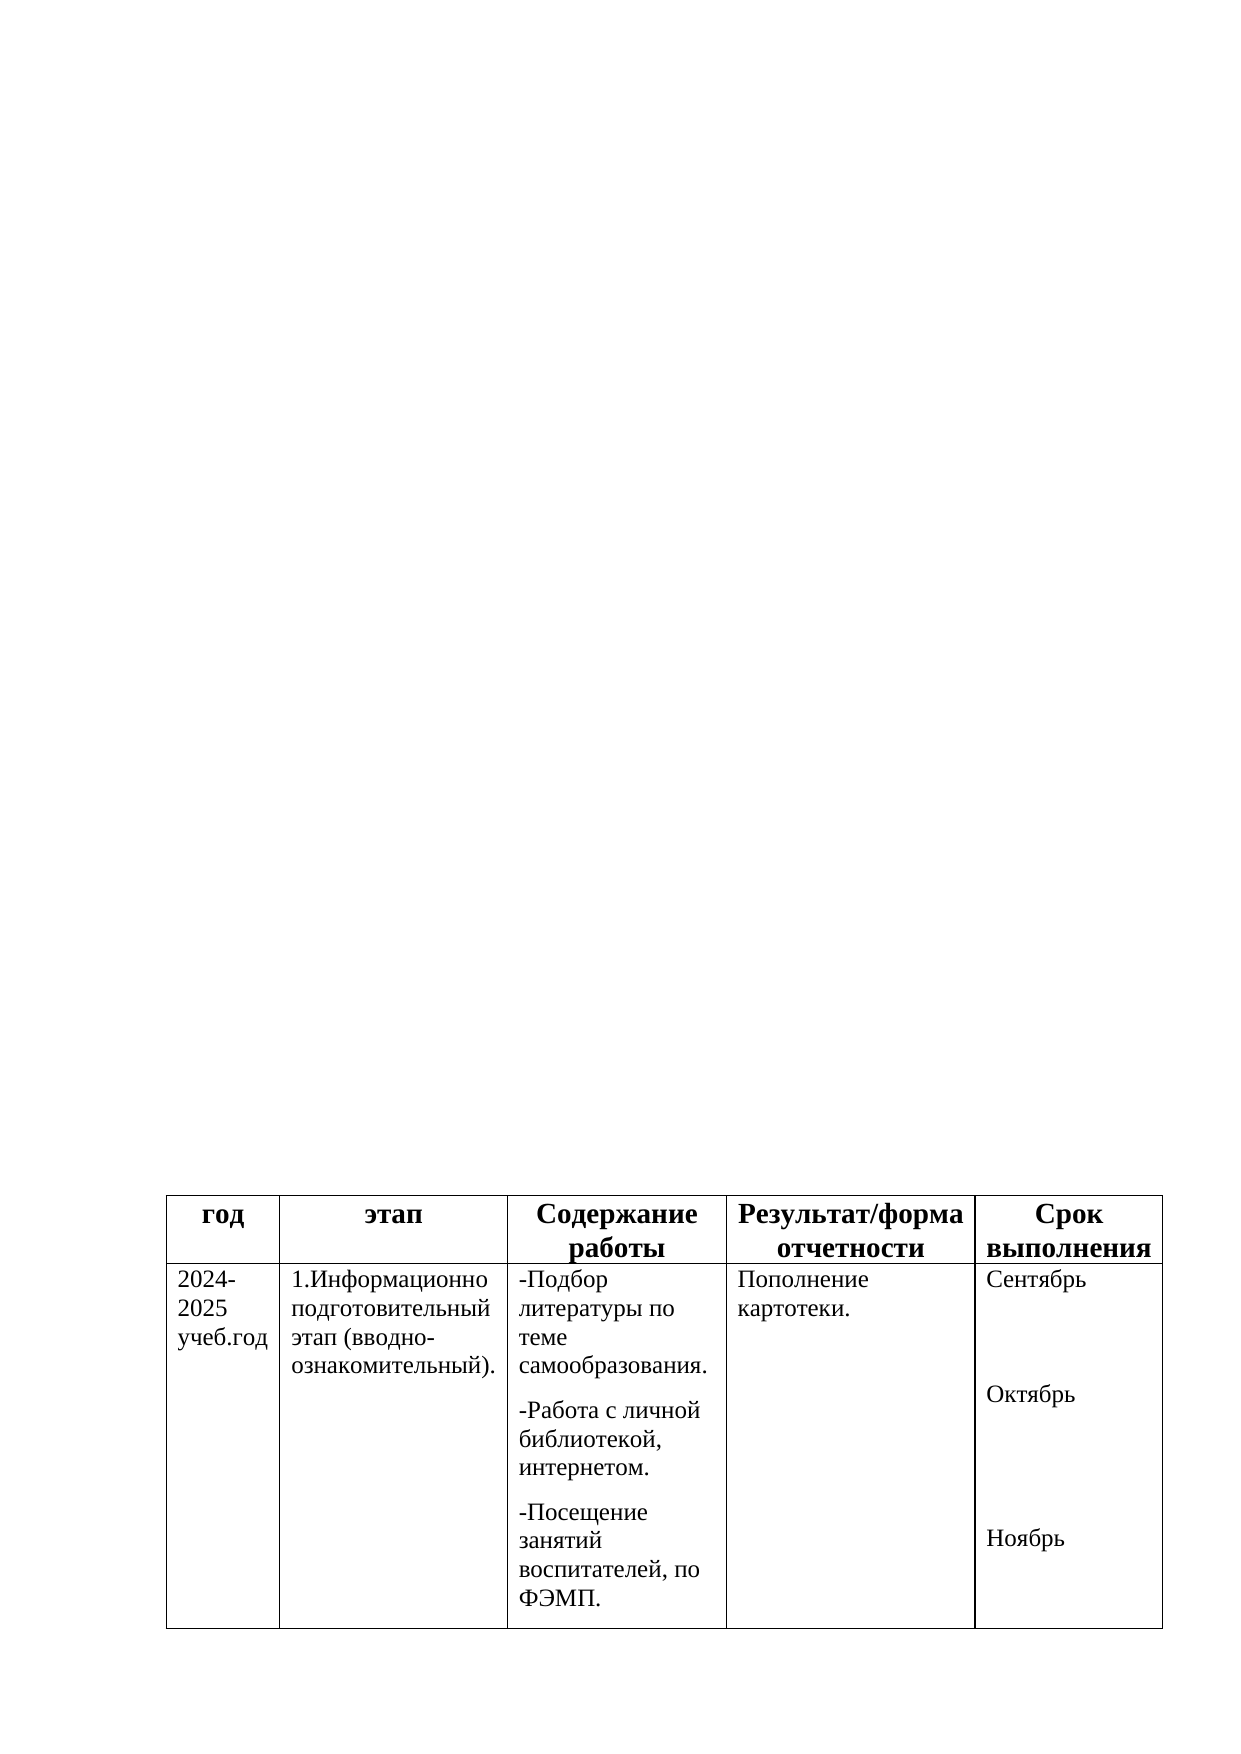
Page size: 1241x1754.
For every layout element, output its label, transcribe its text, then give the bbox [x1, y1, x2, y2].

table_header Результат/форма отчетности [727, 1196, 974, 1263]
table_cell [280, 1264, 507, 1627]
table_header год [167, 1196, 279, 1263]
table_header Срок выполнения [976, 1196, 1162, 1263]
table_header этап [280, 1196, 507, 1263]
table_cell 2024-2025 учеб.год [167, 1264, 279, 1627]
table_header Содержание работы [508, 1196, 726, 1263]
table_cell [508, 1264, 726, 1627]
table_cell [727, 1264, 974, 1627]
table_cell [976, 1264, 1162, 1627]
